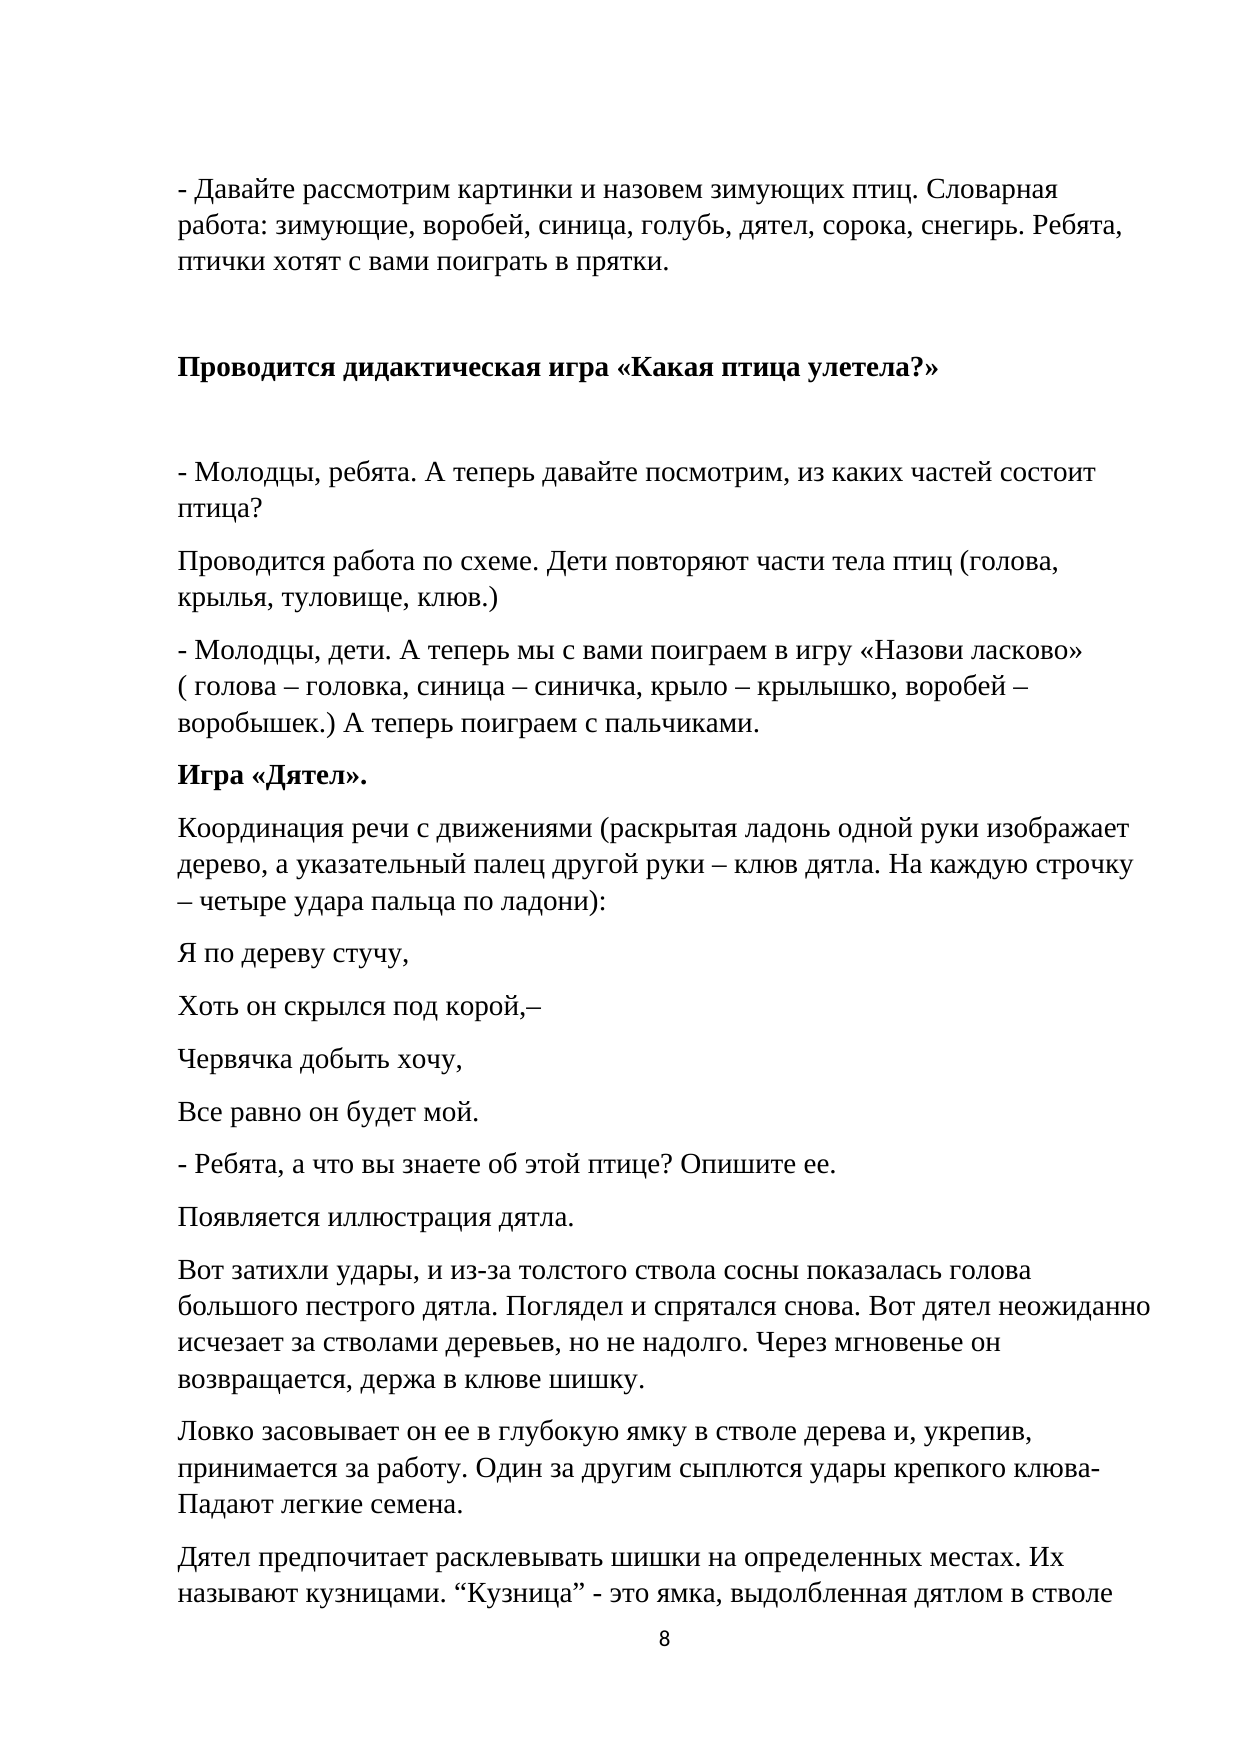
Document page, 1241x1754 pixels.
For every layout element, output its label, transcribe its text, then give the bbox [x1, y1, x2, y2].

text Появляется иллюстрация дятла. [177, 1199, 1152, 1233]
text Хоть он скрылся под корой,– [177, 988, 1152, 1022]
text Вот затихли удары, и из-за толстого ствола сосны показалась голова большого пестрого дятла. Поглядел и спрятался снова. Вот дятел неожиданно исчезает за стволами деревьев, но не надолго. Через мгновенье он возвращается, держа в клюве шишку. [177, 1252, 1152, 1394]
text - Давайте рассмотрим картинки и назовем зимующих птиц. Словарная работа: зимующие, воробей, синица, голубь, дятел, сорока, снегирь. Ребята, птички хотят с вами поиграть в прятки. [177, 171, 1152, 277]
text Проводится работа по схеме. Дети повторяют части тела птиц (голова, крылья, туловище, клюв.) [177, 543, 1152, 613]
text Все равно он будет мой. [177, 1094, 1152, 1127]
text Игра «Дятел». [177, 757, 1152, 791]
text - Ребята, а что вы знаете об этой птице? Опишите ее. [177, 1147, 1152, 1180]
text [177, 1539, 1152, 1608]
text Проводится дидактическая игра «Какая птица улетела?» [177, 349, 1152, 382]
text Я по дереву стучу, [177, 935, 1152, 969]
text Червячка добыть хочу, [177, 1041, 1152, 1074]
text - Молодцы, дети. А теперь мы с вами поиграем в игру «Назови ласково» ( голова – головка, синица – синичка, крыло – крылышко, воробей – воробышек.) А теперь поиграем с пальчиками. [177, 632, 1152, 738]
text - Молодцы, ребята. А теперь давайте посмотрим, из каких частей состоит птица? [177, 454, 1152, 524]
text Координация речи с движениями (раскрытая ладонь одной руки изображает дерево, а указательный палец другой руки – клюв дятла. На каждую строчку – четыре удара пальца по ладони): [177, 810, 1152, 916]
text Ловко засовывает он ее в глубокую ямку в стволе дерева и, укрепив, принимается за работу. Один за другим сыплются удары крепкого клюва- Падают легкие семена. [177, 1413, 1152, 1519]
